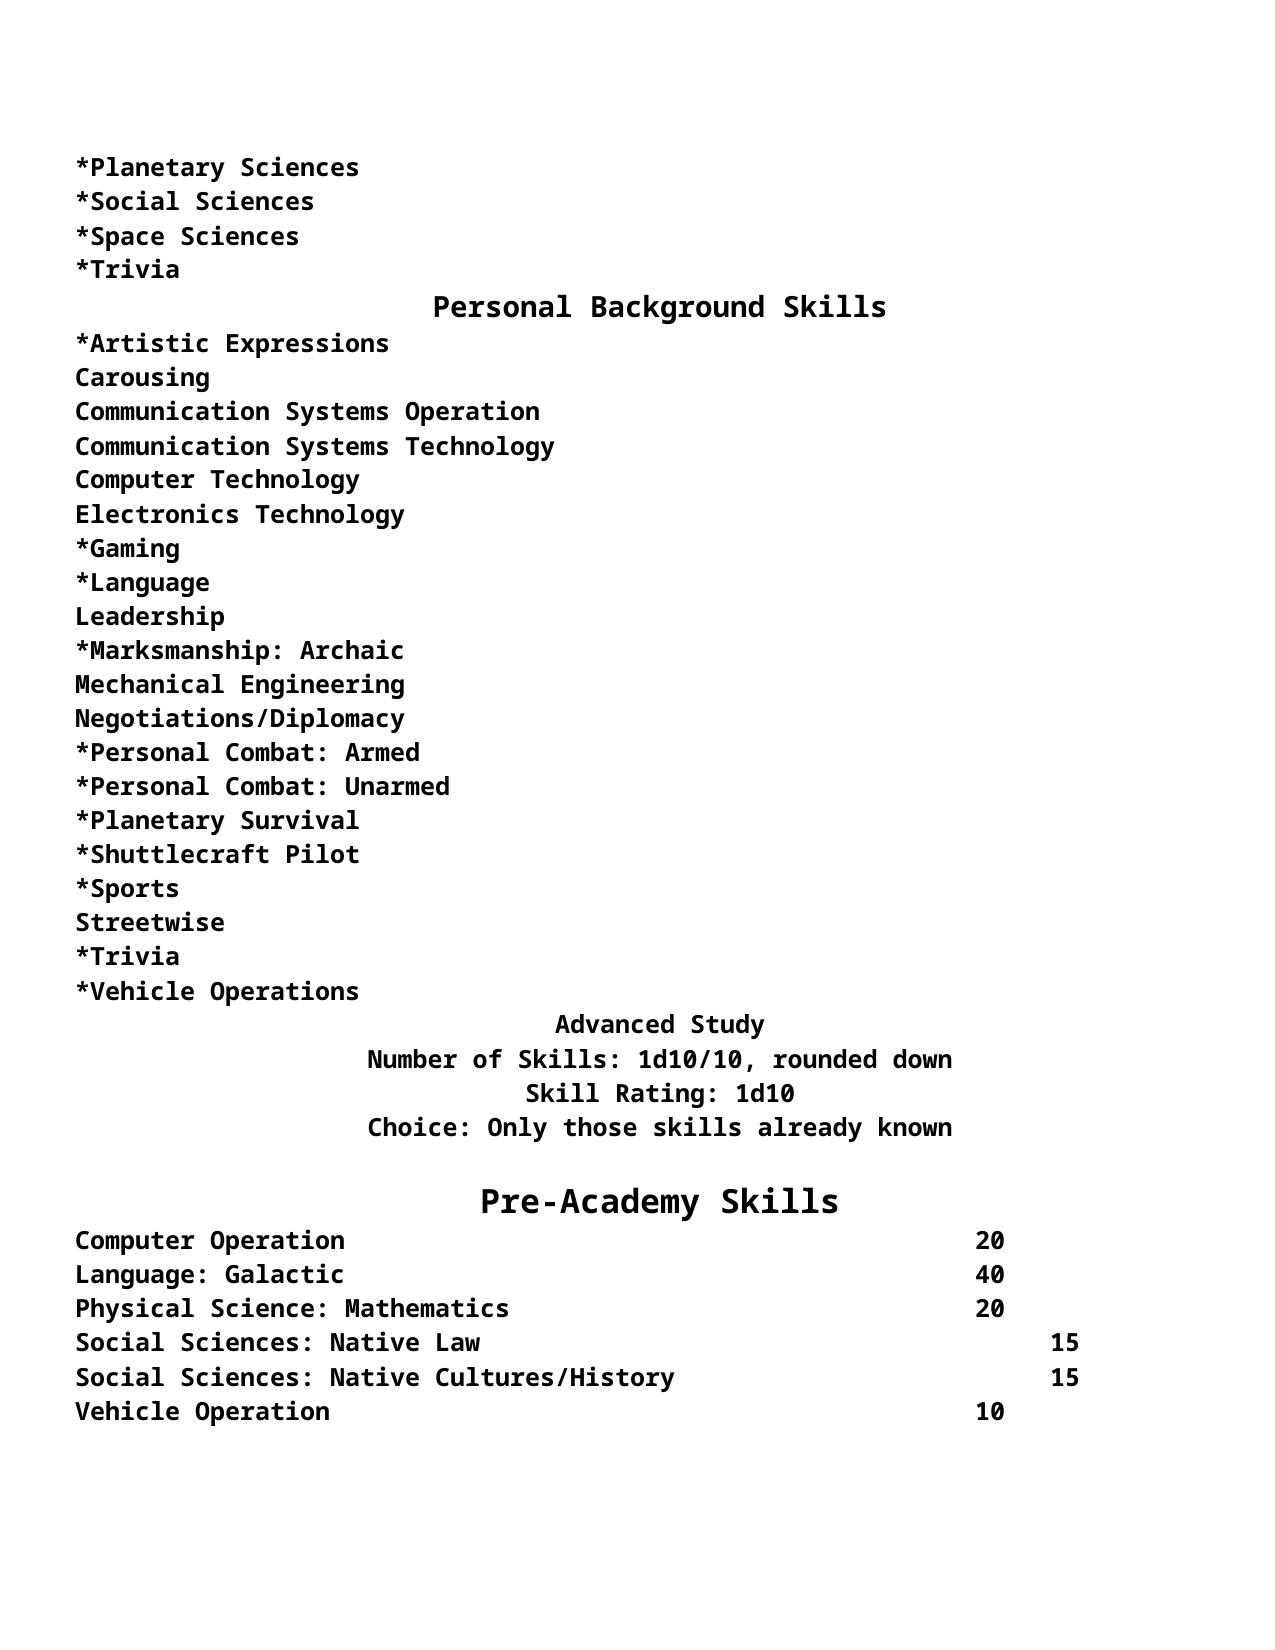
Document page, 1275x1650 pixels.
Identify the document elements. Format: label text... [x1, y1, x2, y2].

text Leadership [75, 598, 1245, 632]
text Social Sciences: Native Law 15 [75, 1325, 1245, 1359]
text Computer Operation 20 [75, 1223, 1245, 1257]
text Physical Science: Mathematics 20 [75, 1291, 1245, 1325]
text *Personal Combat: Armed [75, 735, 1245, 769]
text *Vehicle Operations [75, 973, 1245, 1007]
text Number of Skills: 1d10/10, rounded down [75, 1041, 1245, 1075]
text *Planetary Sciences [75, 150, 1245, 184]
text Computer Technology [75, 462, 1245, 496]
text *Language [75, 564, 1245, 598]
text Mechanical Engineering [75, 667, 1245, 701]
text *Trivia [75, 252, 1245, 286]
text *Space Sciences [75, 218, 1245, 252]
text Skill Rating: 1d10 [75, 1075, 1245, 1109]
text Negotiations/Diplomacy [75, 701, 1245, 735]
text Language: Galactic 40 [75, 1257, 1245, 1291]
text Streetwise [75, 905, 1245, 939]
text *Sports [75, 871, 1245, 905]
text *Social Sciences [75, 184, 1245, 218]
text Vehicle Operation 10 [75, 1393, 1245, 1427]
text *Marksmanship: Archaic [75, 632, 1245, 667]
text Electronics Technology [75, 496, 1245, 530]
text Communication Systems Technology [75, 428, 1245, 462]
text Advanced Study [75, 1007, 1245, 1041]
text *Personal Combat: Unarmed [75, 769, 1245, 803]
text *Planetary Survival [75, 803, 1245, 837]
text *Shuttlecraft Pilot [75, 837, 1245, 871]
text Social Sciences: Native Cultures/History 15 [75, 1359, 1245, 1393]
text Pre-Academy Skills [75, 1177, 1245, 1223]
text Choice: Only those skills already known [75, 1109, 1245, 1143]
text Personal Background Skills [75, 286, 1245, 326]
text Communication Systems Operation [75, 394, 1245, 428]
text *Trivia [75, 939, 1245, 973]
text *Gaming [75, 530, 1245, 564]
text *Artistic Expressions [75, 326, 1245, 360]
text Carousing [75, 360, 1245, 394]
